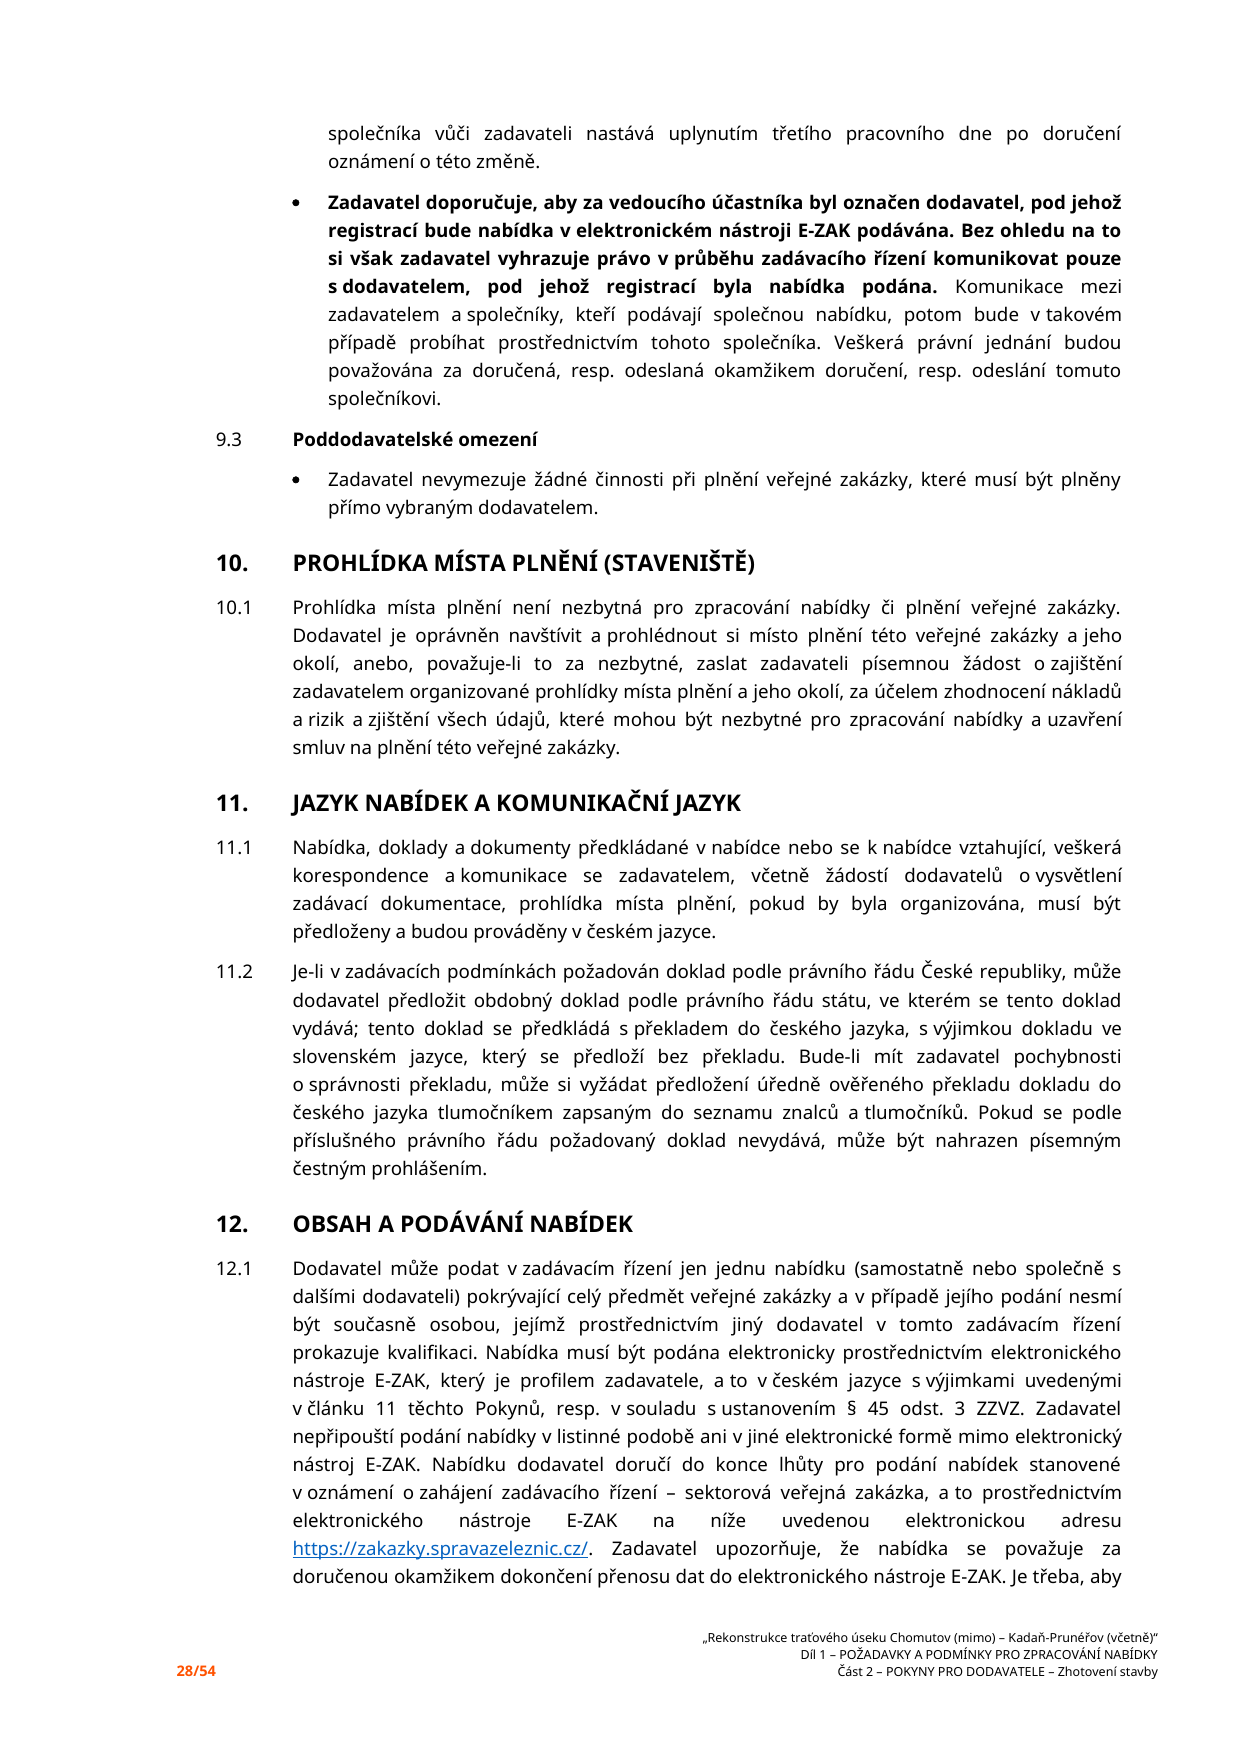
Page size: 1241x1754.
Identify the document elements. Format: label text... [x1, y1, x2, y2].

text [216, 1255, 1122, 1589]
text Je-li v zadávacích podmínkách požadován doklad podle právního řádu České republiky, může dodavatel předložit obdobný doklad podle právního řádu státu, ve kterém se tento doklad vydává; tento doklad se předkládá s překladem do českého jazyka, s výjimkou dokladu ve slovenském jazyce, který se předloží bez překladu. Bude-li mít zadavatel pochybnosti o správnosti překladu, může si vyžádat předložení úředně ověřeného překladu dokladu do českého jazyka tlumočníkem zapsaným do seznamu znalců a tlumočníků. Pokud se podle příslušného právního řádu požadovaný doklad nevydává, může být nahrazen písemným čestným prohlášením. [216, 959, 1122, 1181]
text Zadavatel doporučuje, aby za vedoucího účastníka byl označen dodavatel, pod jehož registrací bude nabídka v elektronickém nástroji E-ZAK podávána. Bez ohledu na to si však zadavatel vyhrazuje právo v průběhu zadávacího řízení komunikovat pouze s dodavatelem, pod jehož registrací byla nabídka podána. Komunikace mezi zadavatelem a společníky, kteří podávají společnou nabídku, potom bude v takovém případě probíhat prostřednictvím tohoto společníka. Veškerá právní jednání budou považována za doručená, resp. odeslaná okamžikem doručení, resp. odeslání tomuto společníkovi. [292, 189, 1122, 411]
text Nabídka, doklady a dokumenty předkládané v nabídce nebo se k nabídce vztahující, veškerá korespondence a komunikace se zadavatelem, včetně žádostí dodavatelů o vysvětlení zadávací dokumentace, prohlídka místa plnění, pokud by byla organizována, musí být předloženy a budou prováděny v českém jazyce. [216, 834, 1122, 944]
text PROHLÍDKA MÍSTA PLNĚNÍ (STAVENIŠTĚ) [216, 547, 1122, 579]
text JAZYK NABÍDEK A KOMUNIKAČNÍ JAZYK [216, 787, 1122, 819]
text Zadavatel nevymezuje žádné činnosti při plnění veřejné zakázky, které musí být plněny přímo vybraným dodavatelem. [292, 466, 1122, 520]
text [292, 121, 1122, 174]
text OBSAH a PODÁVÁNÍ NABÍDEK [216, 1208, 1122, 1239]
text Prohlídka místa plnění není nezbytná pro zpracování nabídky či plnění veřejné zakázky. Dodavatel je oprávněn navštívit a prohlédnout si místo plnění této veřejné zakázky a jeho okolí, anebo, považuje-li to za nezbytné, zaslat zadavateli písemnou žádost o zajištění zadavatelem organizované prohlídky místa plnění a jeho okolí, za účelem zhodnocení nákladů a rizik a zjištění všech údajů, které mohou být nezbytné pro zpracování nabídky a uzavření smluv na plnění této veřejné zakázky. [216, 594, 1122, 760]
text Poddodavatelské omezení [216, 426, 1122, 451]
